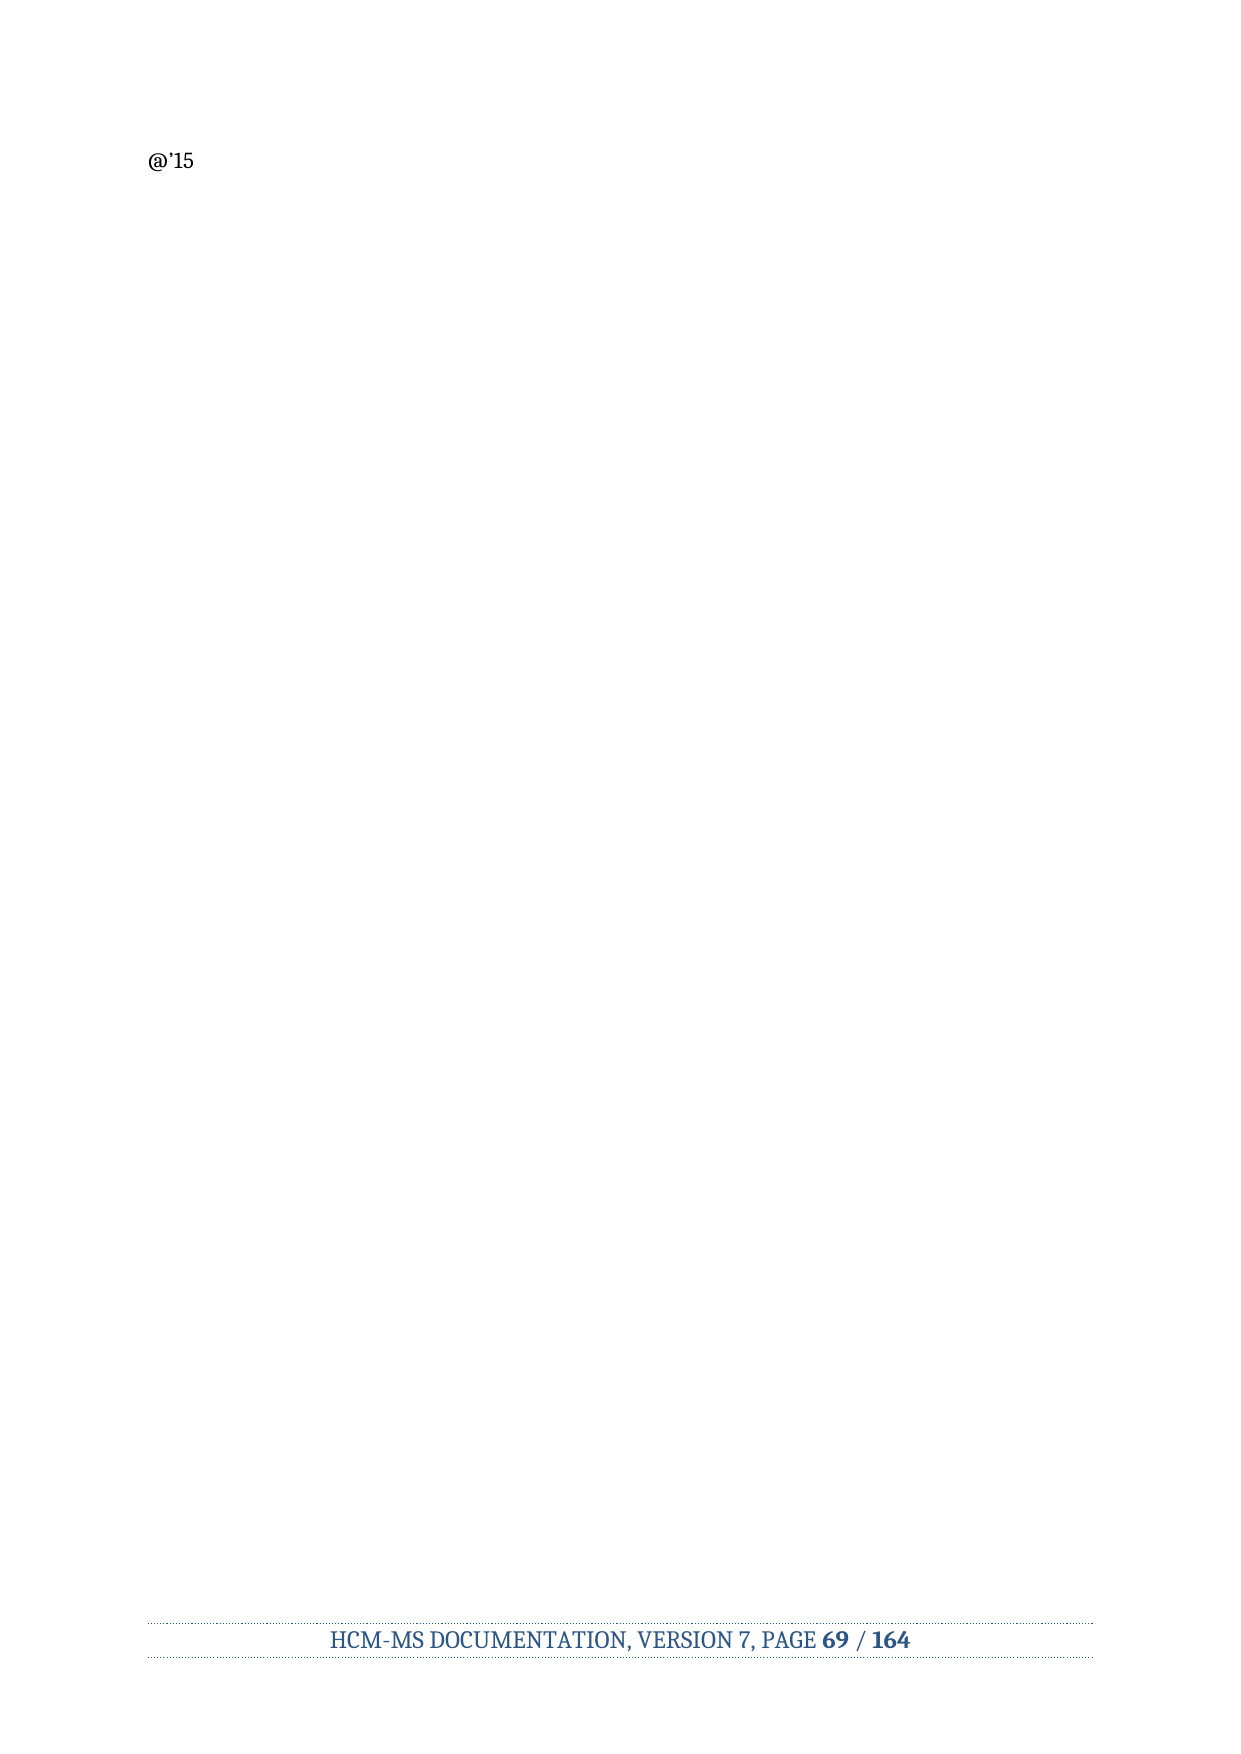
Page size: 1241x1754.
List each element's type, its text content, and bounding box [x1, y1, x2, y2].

text @’15Correct start/end point [148, 148, 1093, 174]
